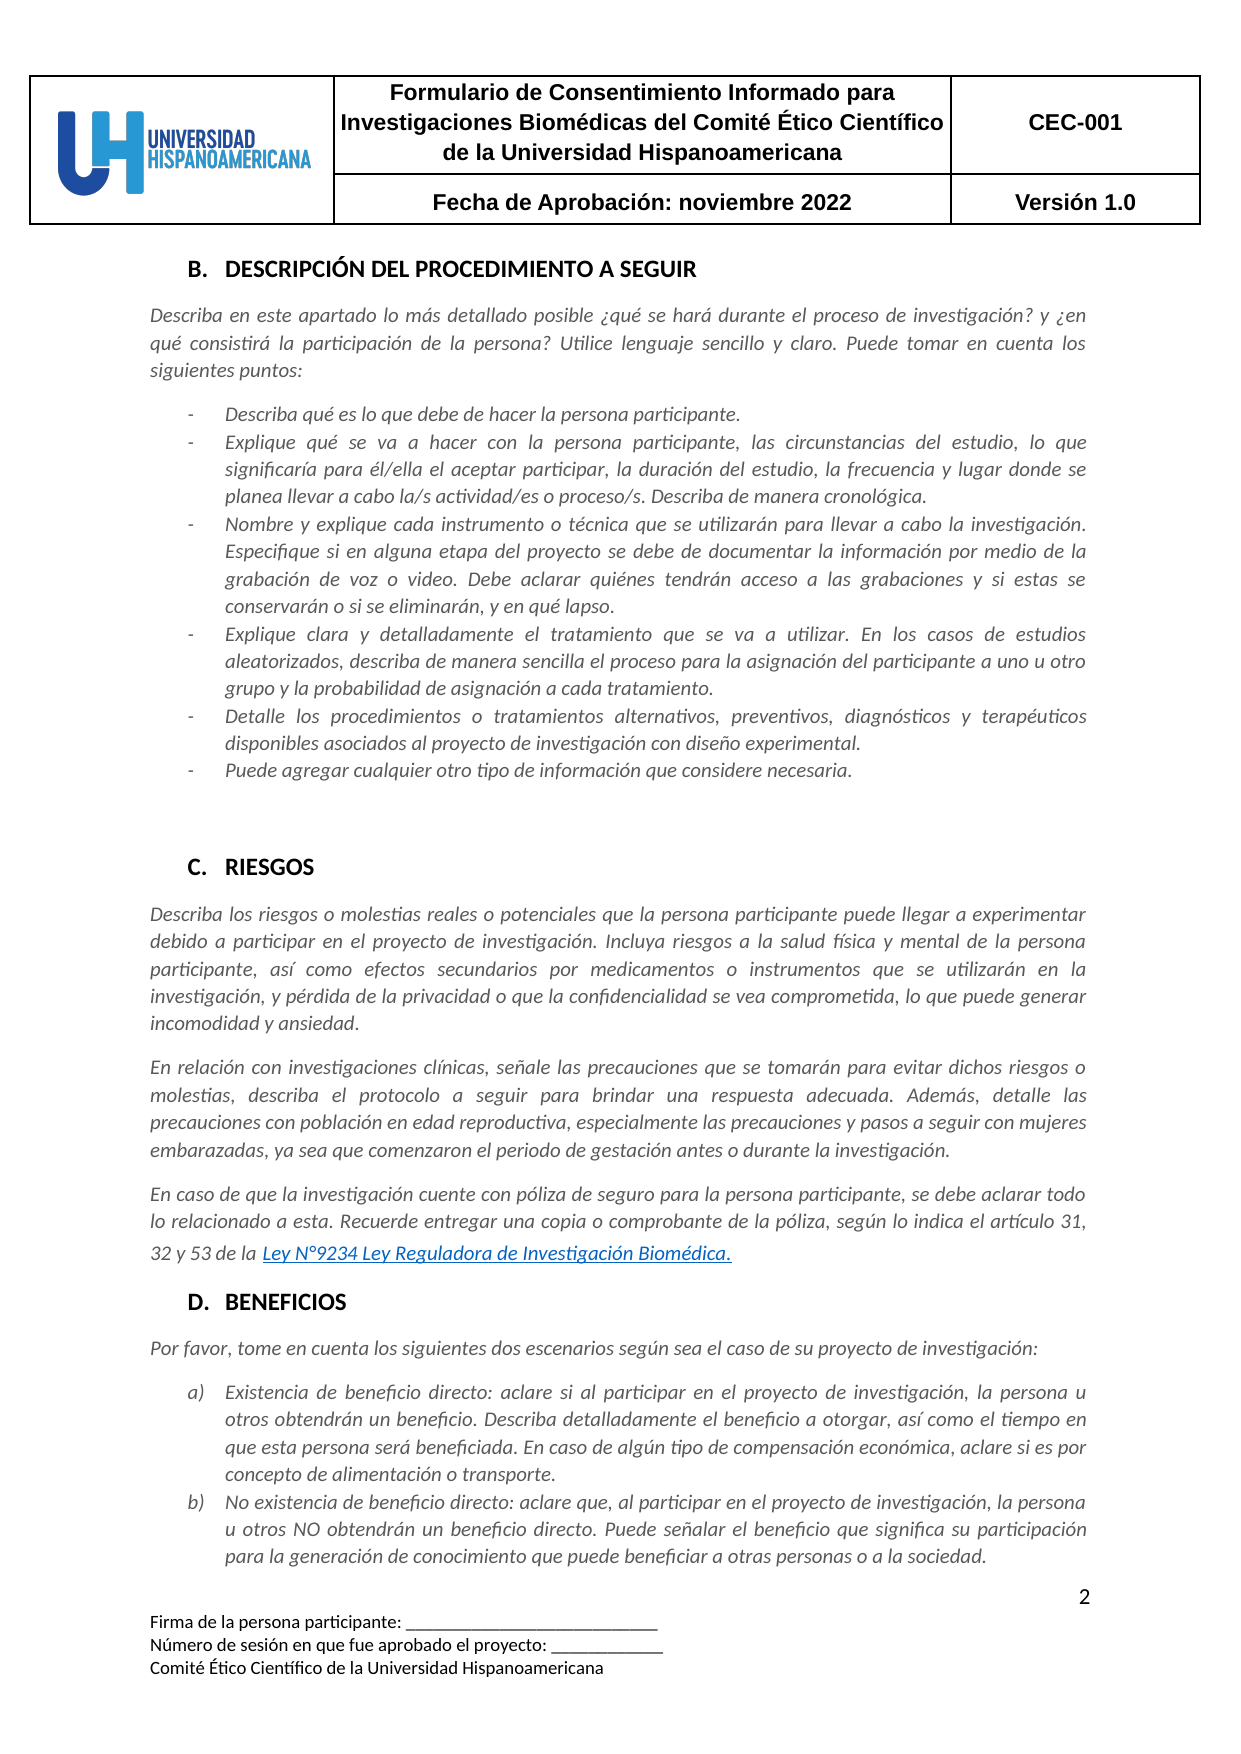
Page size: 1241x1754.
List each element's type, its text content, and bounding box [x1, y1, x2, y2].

text En relación con investigaciones clínicas, señale las precauciones que se tomarán para evitar dichos riesgos o molestias, describa el protocolo a seguir para brindar una respuesta adecuada. Además, detalle las precauciones con población en edad reproductiva, especialmente las precauciones y pasos a seguir con mujeres embarazadas, ya sea que comenzaron el periodo de gestación antes o durante la investigación. [150, 1054, 1090, 1162]
list BENEFICIOS [187, 1286, 1090, 1316]
list Explique clara y detalladamente el tratamiento que se va a utilizar. En los casos de estudios aleatorizados, describa de manera sencilla el proceso para la asignación del participante a uno u otro grupo y la probabilidad de asignación a cada tratamiento. [187, 621, 1090, 701]
text Describa en este apartado lo más detallado posible ¿qué se hará durante el proceso de investigación? y ¿en qué consistirá la participación de la persona? Utilice lenguaje sencillo y claro. Puede tomar en cuenta los siguientes puntos: [150, 303, 1090, 383]
text Por favor, tome en cuenta los siguientes dos escenarios según sea el caso de su proyecto de investigación: [150, 1335, 1090, 1361]
list Detalle los procedimientos o tratamientos alternativos, preventivos, diagnósticos y terapéuticos disponibles asociados al proyecto de investigación con diseño experimental. [187, 703, 1090, 756]
list DESCRIPCIÓN DEL PROCEDIMIENTO A SEGUIR [187, 253, 1090, 284]
list Explique qué se va a hacer con la persona participante, las circunstancias del estudio, lo que significaría para él/ella el aceptar participar, la duración del estudio, la frecuencia y lugar donde se planea llevar a cabo la/s actividad/es o proceso/s. Describa de manera cronológica. [187, 429, 1090, 509]
list Puede agregar cualquier otro tipo de información que considere necesaria. [187, 758, 1090, 783]
text En caso de que la investigación cuente con póliza de seguro para la persona participante, se debe aclarar todo lo relacionado a esta. Recuerde entregar una copia o comprobante de la póliza, según lo indica el artículo 31, 32 y 53 de la Ley N°9234 Ley Reguladora de Investigación Biomédica. [150, 1181, 1090, 1267]
list Nombre y explique cada instrumento o técnica que se utilizarán para llevar a cabo la investigación. Especifique si en alguna etapa del proyecto se debe de documentar la información por medio de la grabación de voz o video. Debe aclarar quiénes tendrán acceso a las grabaciones y si estas se conservarán o si se eliminarán, y en qué lapso. [187, 511, 1090, 619]
list Existencia de beneficio directo: aclare si al participar en el proyecto de investigación, la persona u otros obtendrán un beneficio. Describa detalladamente el beneficio a otorgar, así como el tiempo en que esta persona será beneficiada. En caso de algún tipo de compensación económica, aclare si es por concepto de alimentación o transporte. [187, 1379, 1090, 1487]
list RIESGOS [187, 851, 1090, 882]
text Describa los riesgos o molestias reales o potenciales que la persona participante puede llegar a experimentar debido a participar en el proyecto de investigación. Incluya riesgos a la salud física y mental de la persona participante, así como efectos secundarios por medicamentos o instrumentos que se utilizarán en la investigación, y pérdida de la privacidad o que la confidencialidad se vea comprometida, lo que puede generar incomodidad y ansiedad. [150, 901, 1090, 1036]
picture [41, 93, 328, 212]
list Describa qué es lo que debe de hacer la persona participante. [187, 402, 1090, 427]
list No existencia de beneficio directo: aclare que, al participar en el proyecto de investigación, la persona u otros NO obtendrán un beneficio directo. Puede señalar el beneficio que significa su participación para la generación de conocimiento que puede beneficiar a otras personas o a la sociedad. [187, 1489, 1090, 1569]
